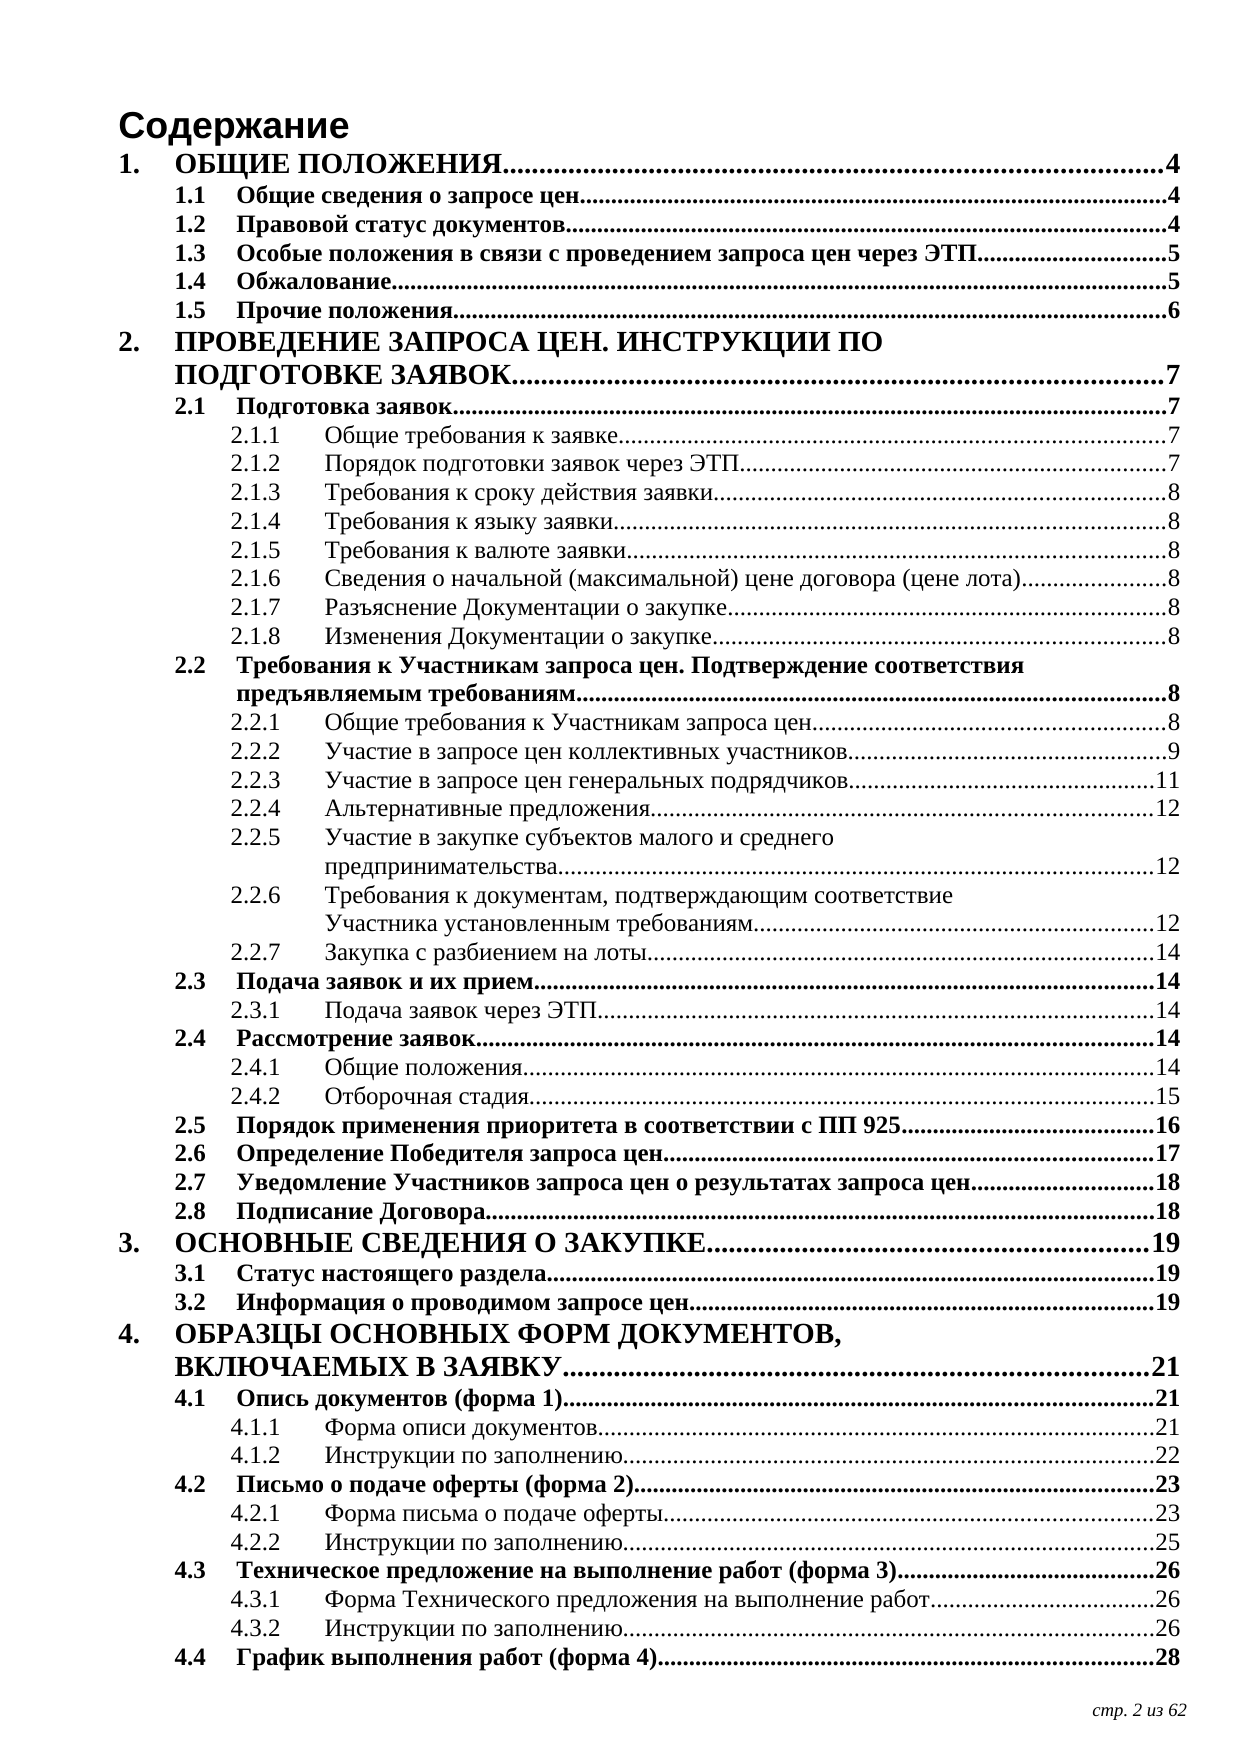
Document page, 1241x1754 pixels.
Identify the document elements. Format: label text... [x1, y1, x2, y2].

text 2.1.7 Разъяснение Документации о закупке 8 [230, 592, 1063, 621]
text 2.2.2 Участие в запросе цен коллективных участников 9 [230, 736, 1063, 765]
text 1.3 Особые положения в связи с проведением запроса цен через ЭТП 5 [174, 238, 1093, 266]
text 2.1.4 Требования к языку заявки 8 [230, 506, 1063, 535]
text 2.1.3 Требования к сроку действия заявки 8 [230, 477, 1063, 506]
text 2.3.1 Подача заявок через ЭТП 14 [230, 995, 1063, 1023]
text 2.2.5 Участие в закупке субъектов малого и среднего предпринимательства 12 [230, 822, 1063, 880]
text 4.3 Техническое предложение на выполнение работ (форма 3) 26 [174, 1555, 1093, 1584]
text 2.1.8 Изменения Документации о закупке 8 [230, 621, 1063, 650]
text 1.2 Правовой статус документов 4 [174, 209, 1093, 238]
text 4.2.1 Форма письма о подаче оферты 23 [230, 1498, 1063, 1527]
text 2.6 Определение Победителя запроса цен 17 [174, 1138, 1093, 1167]
text 2.1.5 Требования к валюте заявки 8 [230, 535, 1063, 563]
text 2.5 Порядок применения приоритета в соответствии с ПП 925 16 [174, 1110, 1093, 1138]
text 4.1.1 Форма описи документов 21 [230, 1412, 1063, 1440]
text 2.1.2 Порядок подготовки заявок через ЭТП 7 [230, 448, 1063, 477]
text 1.4 Обжалование 5 [174, 266, 1093, 295]
text 2.2.3 Участие в запросе цен генеральных подрядчиков 11 [230, 765, 1063, 793]
text 2.1 Подготовка заявок 7 [174, 391, 1093, 420]
text 4.3.2 Инструкции по заполнению 26 [230, 1613, 1063, 1642]
text Содержание [118, 103, 1181, 147]
text 1. Общие положения 4 [118, 147, 1063, 180]
text 2.2.1 Общие требования к Участникам запроса цен 8 [230, 707, 1063, 736]
text 2. Проведение запроса цен. Инструкции по подготовке заявок 7 [118, 324, 1063, 391]
text 2.1.1 Общие требования к заявке 7 [230, 420, 1063, 448]
text 2.4.2 Отборочная стадия 15 [230, 1081, 1063, 1110]
text 3. ОСНОВНЫЕ СВЕДЕНИЯ О ЗАКУПКЕ 19 [118, 1225, 1063, 1258]
text 2.2 Требования к Участникам запроса цен. Подтверждение соответствия предъявляемым требованиям 8 [174, 650, 1093, 707]
text 1.1 Общие сведения о запросе цен 4 [174, 180, 1093, 209]
text 3.2 Информация о проводимом запросе цен 19 [174, 1287, 1093, 1316]
text 2.2.4 Альтернативные предложения 12 [230, 793, 1063, 822]
text 4. Образцы основных форм документов, включаемых в заявку 21 [118, 1316, 1063, 1383]
text 4.1 Опись документов (форма 1) 21 [174, 1383, 1093, 1412]
text 4.1.2 Инструкции по заполнению 22 [230, 1440, 1063, 1469]
text 3.1 Статус настоящего раздела 19 [174, 1258, 1093, 1287]
text 2.2.6 Требования к документам, подтверждающим соответствие Участника установленным требованиям 12 [230, 880, 1063, 937]
text 2.8 Подписание Договора 18 [174, 1196, 1093, 1225]
text 2.1.6 Сведения о начальной (максимальной) цене договора (цене лота) 8 [230, 563, 1063, 592]
text 2.7 Уведомление Участников запроса цен о результатах запроса цен 18 [174, 1167, 1093, 1196]
text 4.3.1 Форма Технического предложения на выполнение работ 26 [230, 1584, 1063, 1613]
text 1.5 Прочие положения 6 [174, 295, 1093, 324]
text 4.2 Письмо о подаче оферты (форма 2) 23 [174, 1469, 1093, 1498]
text 4.2.2 Инструкции по заполнению 25 [230, 1527, 1063, 1555]
text 2.3 Подача заявок и их прием 14 [174, 966, 1093, 995]
text 2.2.7 Закупка с разбиением на лоты 14 [230, 937, 1063, 966]
text 2.4 Рассмотрение заявок 14 [174, 1023, 1093, 1052]
text 2.4.1 Общие положения 14 [230, 1052, 1063, 1081]
text 4.4 График выполнения работ (форма 4) 28 [174, 1642, 1093, 1670]
